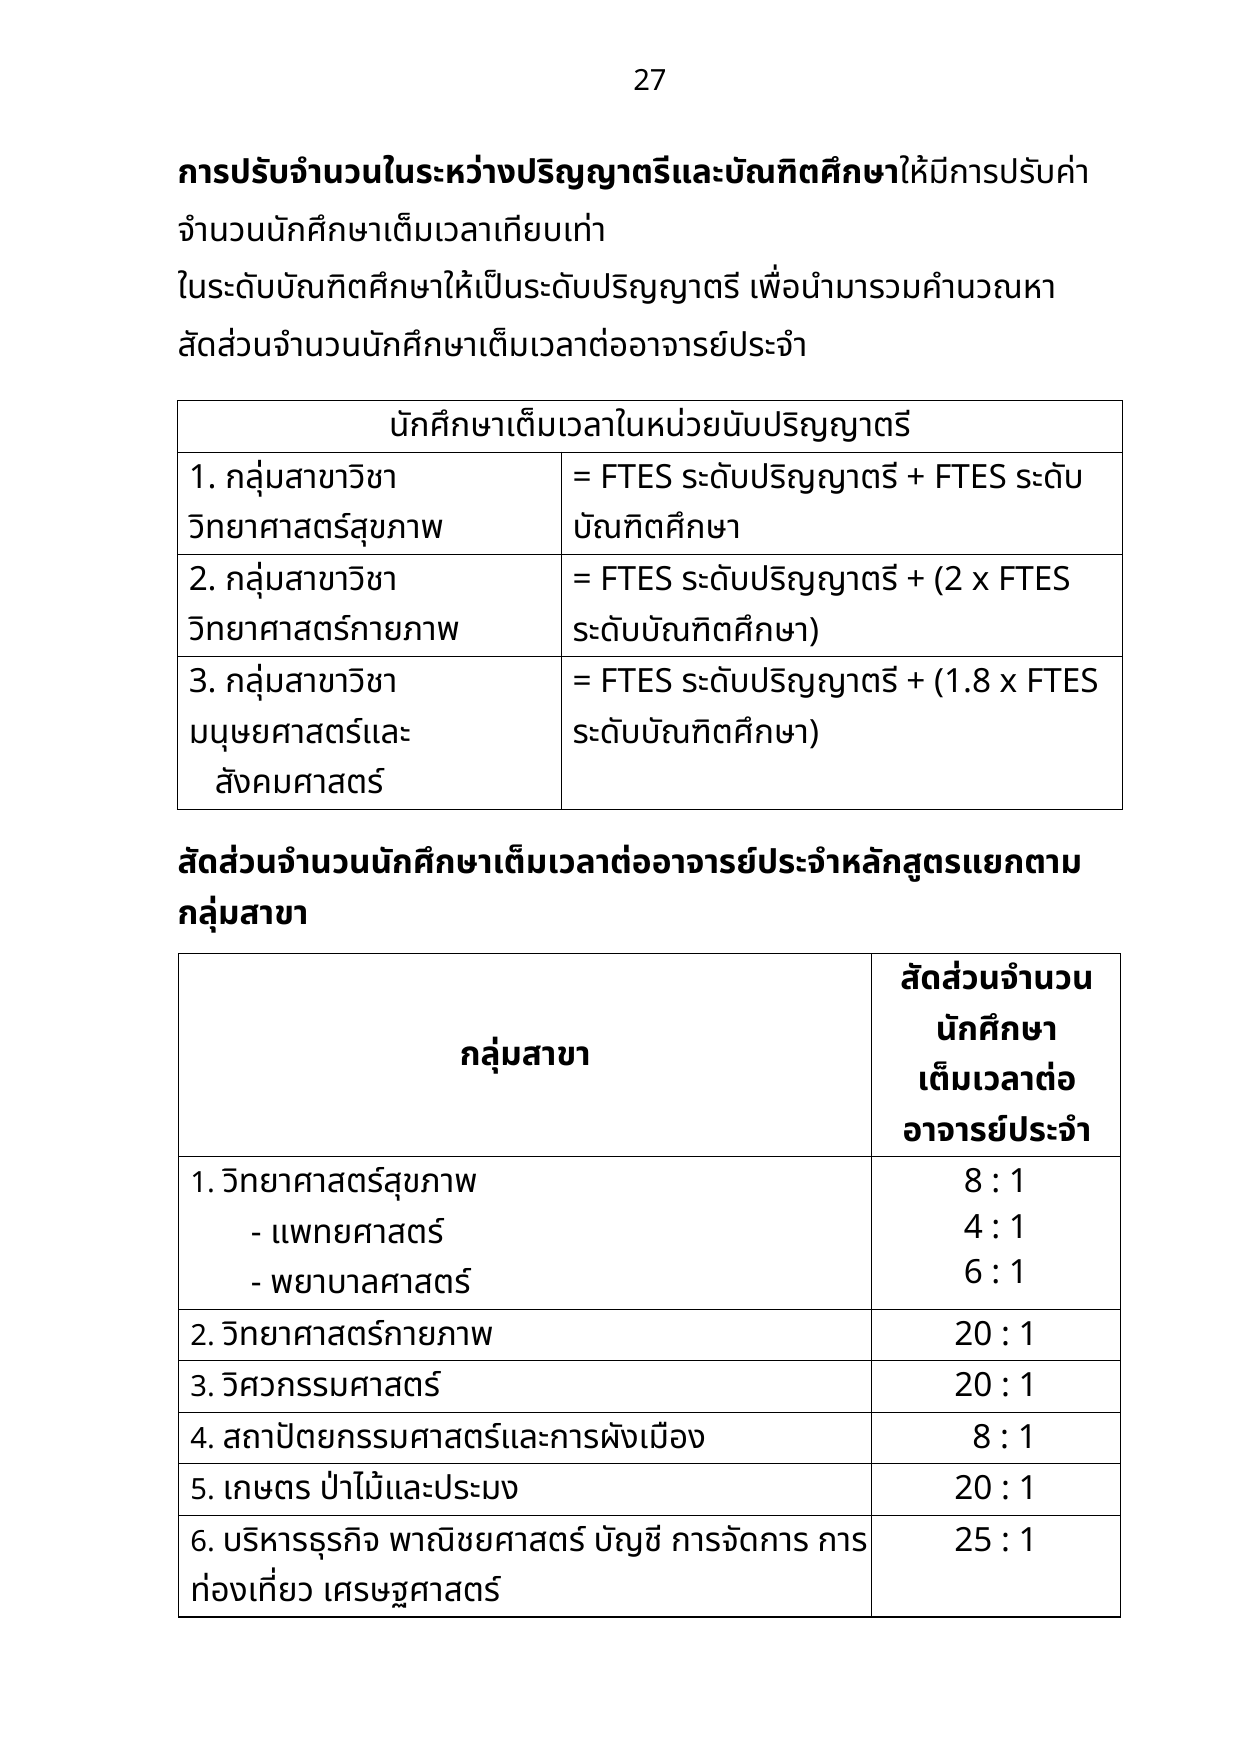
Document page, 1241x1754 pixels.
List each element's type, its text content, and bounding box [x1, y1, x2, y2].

table_cell 2. วิทยาศาสตร์กายภาพ [179, 1310, 871, 1360]
table_cell 3. กลุ่มสาขาวิชามนุษยศาสตร์และ สังคมศาสตร์ [178, 657, 561, 809]
table_cell 1. วิทยาศาสตร์สุขภาพ - แพทยศาสตร์ - พยาบาลศาสตร์ [179, 1157, 871, 1309]
table_cell 8 : 1 [872, 1413, 1120, 1463]
table_cell 2. กลุ่มสาขาวิชาวิทยาศาสตร์กายภาพ [178, 555, 561, 656]
table_cell 6. บริหารธุรกิจ พาณิชยศาสตร์ บัญชี การจัดการ การท่องเที่ยว เศรษฐศาสตร์ [179, 1516, 871, 1616]
table_cell 4. สถาปัตยกรรมศาสตร์และการผังเมือง [179, 1413, 871, 1463]
table_header สัดส่วนจำนวนนักศึกษา เต็มเวลาต่ออาจารย์ประจำ [872, 954, 1120, 1156]
table_cell 5. เกษตร ป่าไม้และประมง [179, 1464, 871, 1514]
table_cell 20 : 1 [872, 1361, 1120, 1412]
table_cell = FTES ระดับปริญญาตรี + (2 x FTES ระดับบัณฑิตศึกษา) [562, 555, 1122, 656]
table_header นักศึกษาเต็มเวลาในหน่วยนับปริญญาตรี [178, 401, 1122, 452]
table_cell = FTES ระดับปริญญาตรี + (1.8 x FTES ระดับบัณฑิตศึกษา) [562, 657, 1122, 809]
table_cell 8 : 1 4 : 1 6 : 1 [872, 1157, 1120, 1309]
table_cell 1. กลุ่มสาขาวิชาวิทยาศาสตร์สุขภาพ [178, 453, 561, 554]
text การปรับจำนวนในระหว่างปริญญาตรีและบัณฑิตศึกษาให้มีการปรับค่าจำนวนนักศึกษาเต็มเวลาเทียบเท่า ในระดับบัณฑิตศึกษาให้เป็นระดับปริญญาตรี เพื่อนำมารวมคำนวณหาสัดส่วนจำนวนนักศึกษาเต็มเวลาต่ออาจารย์ประจำ [177, 148, 1122, 372]
table_cell 20 : 1 [872, 1464, 1120, 1514]
table_cell = FTES ระดับปริญญาตรี + FTES ระดับบัณฑิตศึกษา [562, 453, 1122, 554]
table_header กลุ่มสาขา [179, 954, 871, 1156]
table_cell 25 : 1 [872, 1516, 1120, 1616]
text สัดส่วนจำนวนนักศึกษาเต็มเวลาต่ออาจารย์ประจำหลักสูตรแยกตามกลุ่มสาขา [177, 838, 1122, 939]
table_cell 3. วิศวกรรมศาสตร์ [179, 1361, 871, 1412]
table_cell 20 : 1 [872, 1310, 1120, 1360]
